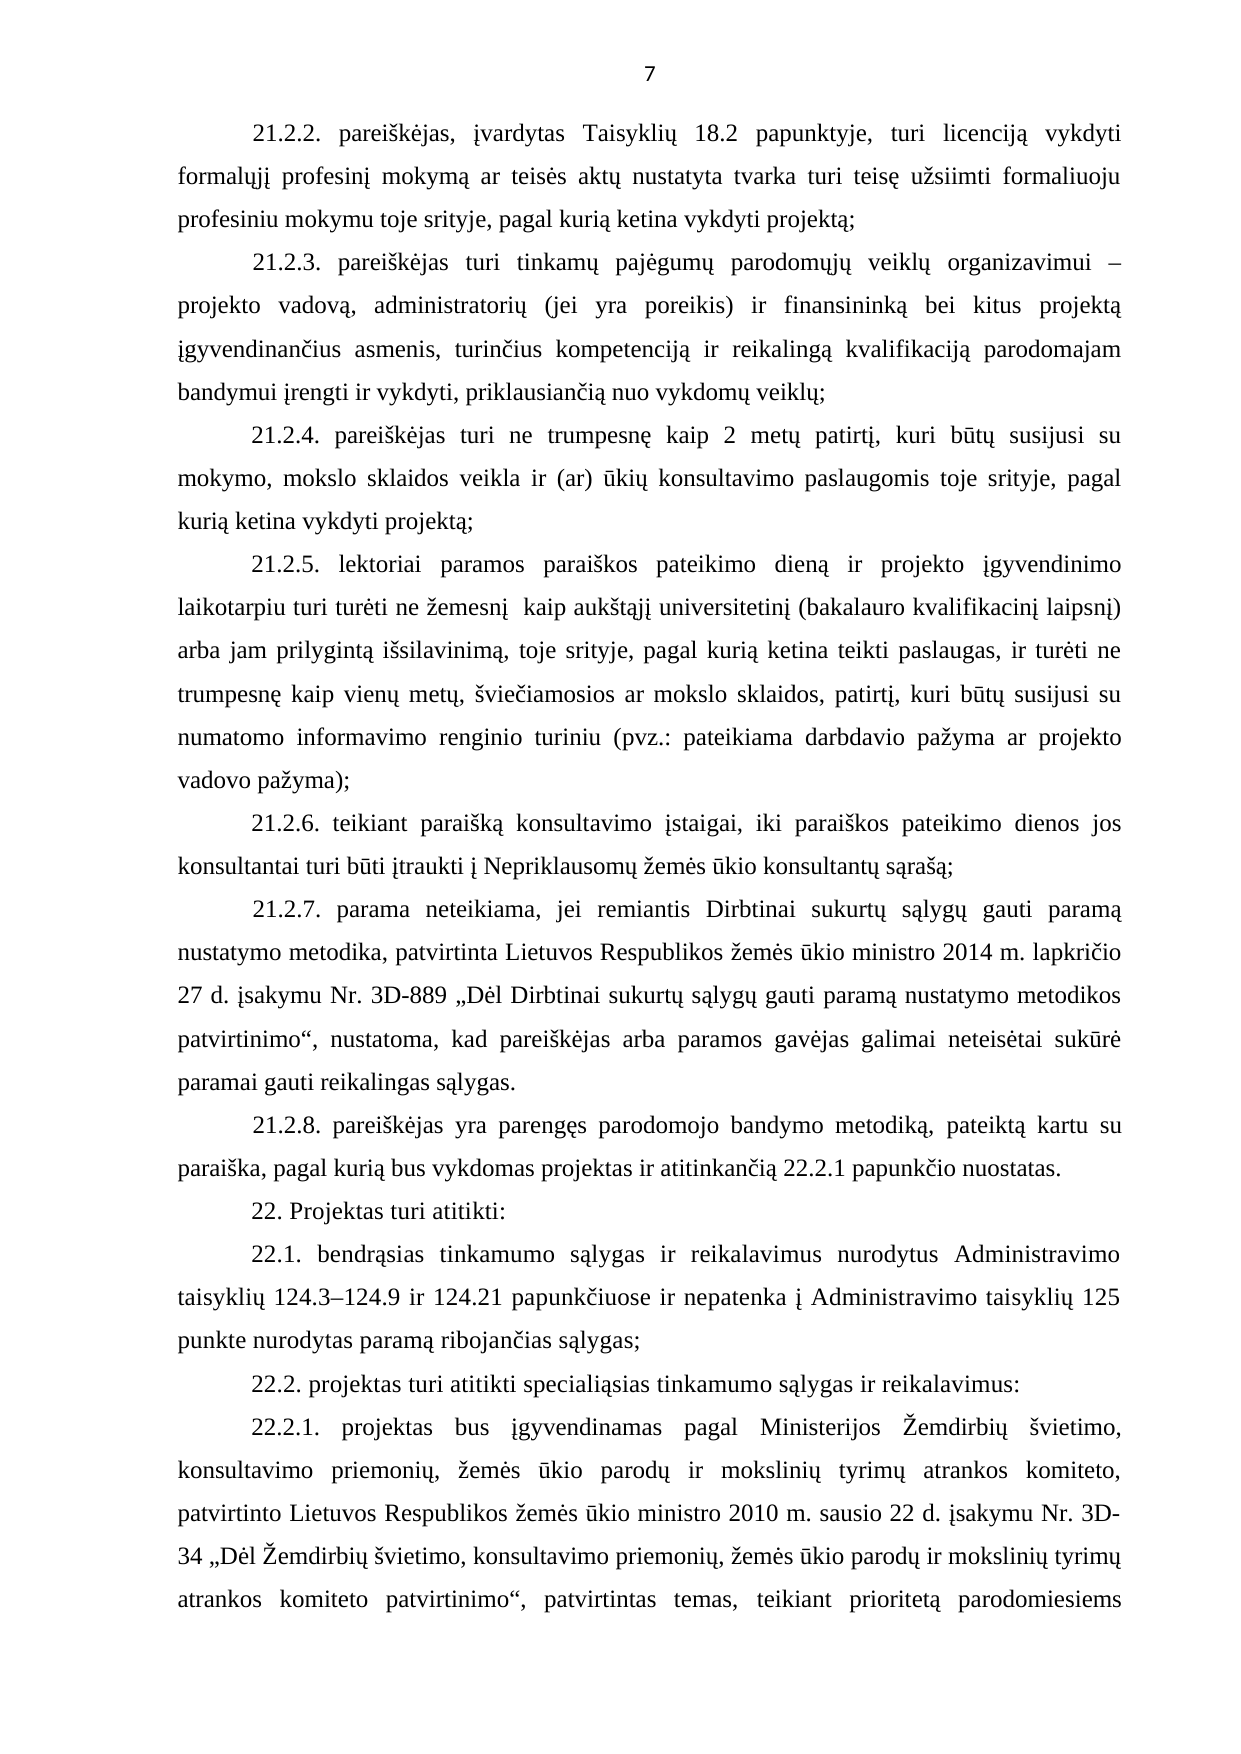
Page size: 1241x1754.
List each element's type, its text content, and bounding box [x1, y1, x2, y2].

text 21.2.7. parama neteikiama, jei remiantis Dirbtinai sukurtų sąlygų gauti paramą nustatymo metodika, patvirtinta Lietuvos Respublikos žemės ūkio ministro 2014 m. lapkričio 27 d. įsakymu Nr. 3D-889 „Dėl Dirbtinai sukurtų sąlygų gauti paramą nustatymo metodikos patvirtinimo“, nustatoma, kad pareiškėjas arba paramos gavėjas galimai neteisėtai sukūrė paramai gauti reikalingas sąlygas. [177, 894, 1122, 1096]
text 21.2.8. pareiškėjas yra parengęs parodomojo bandymo metodiką, pateiktą kartu su paraiška, pagal kurią bus vykdomas projektas ir atitinkančią 22.2.1 papunkčio nuostatas. [177, 1110, 1122, 1182]
text 21.2.5. lektoriai paramos paraiškos pateikimo dieną ir projekto įgyvendinimo laikotarpiu turi turėti ne žemesnį kaip aukštąjį universitetinį (bakalauro kvalifikacinį laipsnį) arba jam prilygintą išsilavinimą, toje srityje, pagal kurią ketina teikti paslaugas, ir turėti ne trumpesnę kaip vienų metų, šviečiamosios ar mokslo sklaidos, patirtį, kuri būtų susijusi su numatomo informavimo renginio turiniu (pvz.: pateikiama darbdavio pažyma ar projekto vadovo pažyma); [177, 549, 1122, 794]
text 22. Projektas turi atitikti: [177, 1196, 1122, 1225]
text 22.1. bendrąsias tinkamumo sąlygas ir reikalavimus nurodytus Administravimo taisyklių 124.3–124.9 ir 124.21 papunkčiuose ir nepatenka į Administravimo taisyklių 125 punkte nurodytas paramą ribojančias sąlygas; [177, 1239, 1122, 1354]
text 21.2.2. pareiškėjas, įvardytas Taisyklių 18.2 papunktyje, turi licenciją vykdyti formalųjį profesinį mokymą ar teisės aktų nustatyta tvarka turi teisę užsiimti formaliuoju profesiniu mokymu toje srityje, pagal kurią ketina vykdyti projektą; [177, 118, 1122, 233]
text 21.2.6. teikiant paraišką konsultavimo įstaigai, iki paraiškos pateikimo dienos jos konsultantai turi būti įtraukti į Nepriklausomų žemės ūkio konsultantų sąrašą; [177, 808, 1122, 880]
text 21.2.3. pareiškėjas turi tinkamų pajėgumų parodomųjų veiklų organizavimui – projekto vadovą, administratorių (jei yra poreikis) ir finansininką bei kitus projektą įgyvendinančius asmenis, turinčius kompetenciją ir reikalingą kvalifikaciją parodomajam bandymui įrengti ir vykdyti, priklausiančią nuo vykdomų veiklų; [177, 247, 1122, 406]
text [177, 1412, 1122, 1613]
text 22.2. projektas turi atitikti specialiąsias tinkamumo sąlygas ir reikalavimus: [177, 1369, 1122, 1397]
text 21.2.4. pareiškėjas turi ne trumpesnę kaip 2 metų patirtį, kuri būtų susijusi su mokymo, mokslo sklaidos veikla ir (ar) ūkių konsultavimo paslaugomis toje srityje, pagal kurią ketina vykdyti projektą; [177, 420, 1122, 535]
